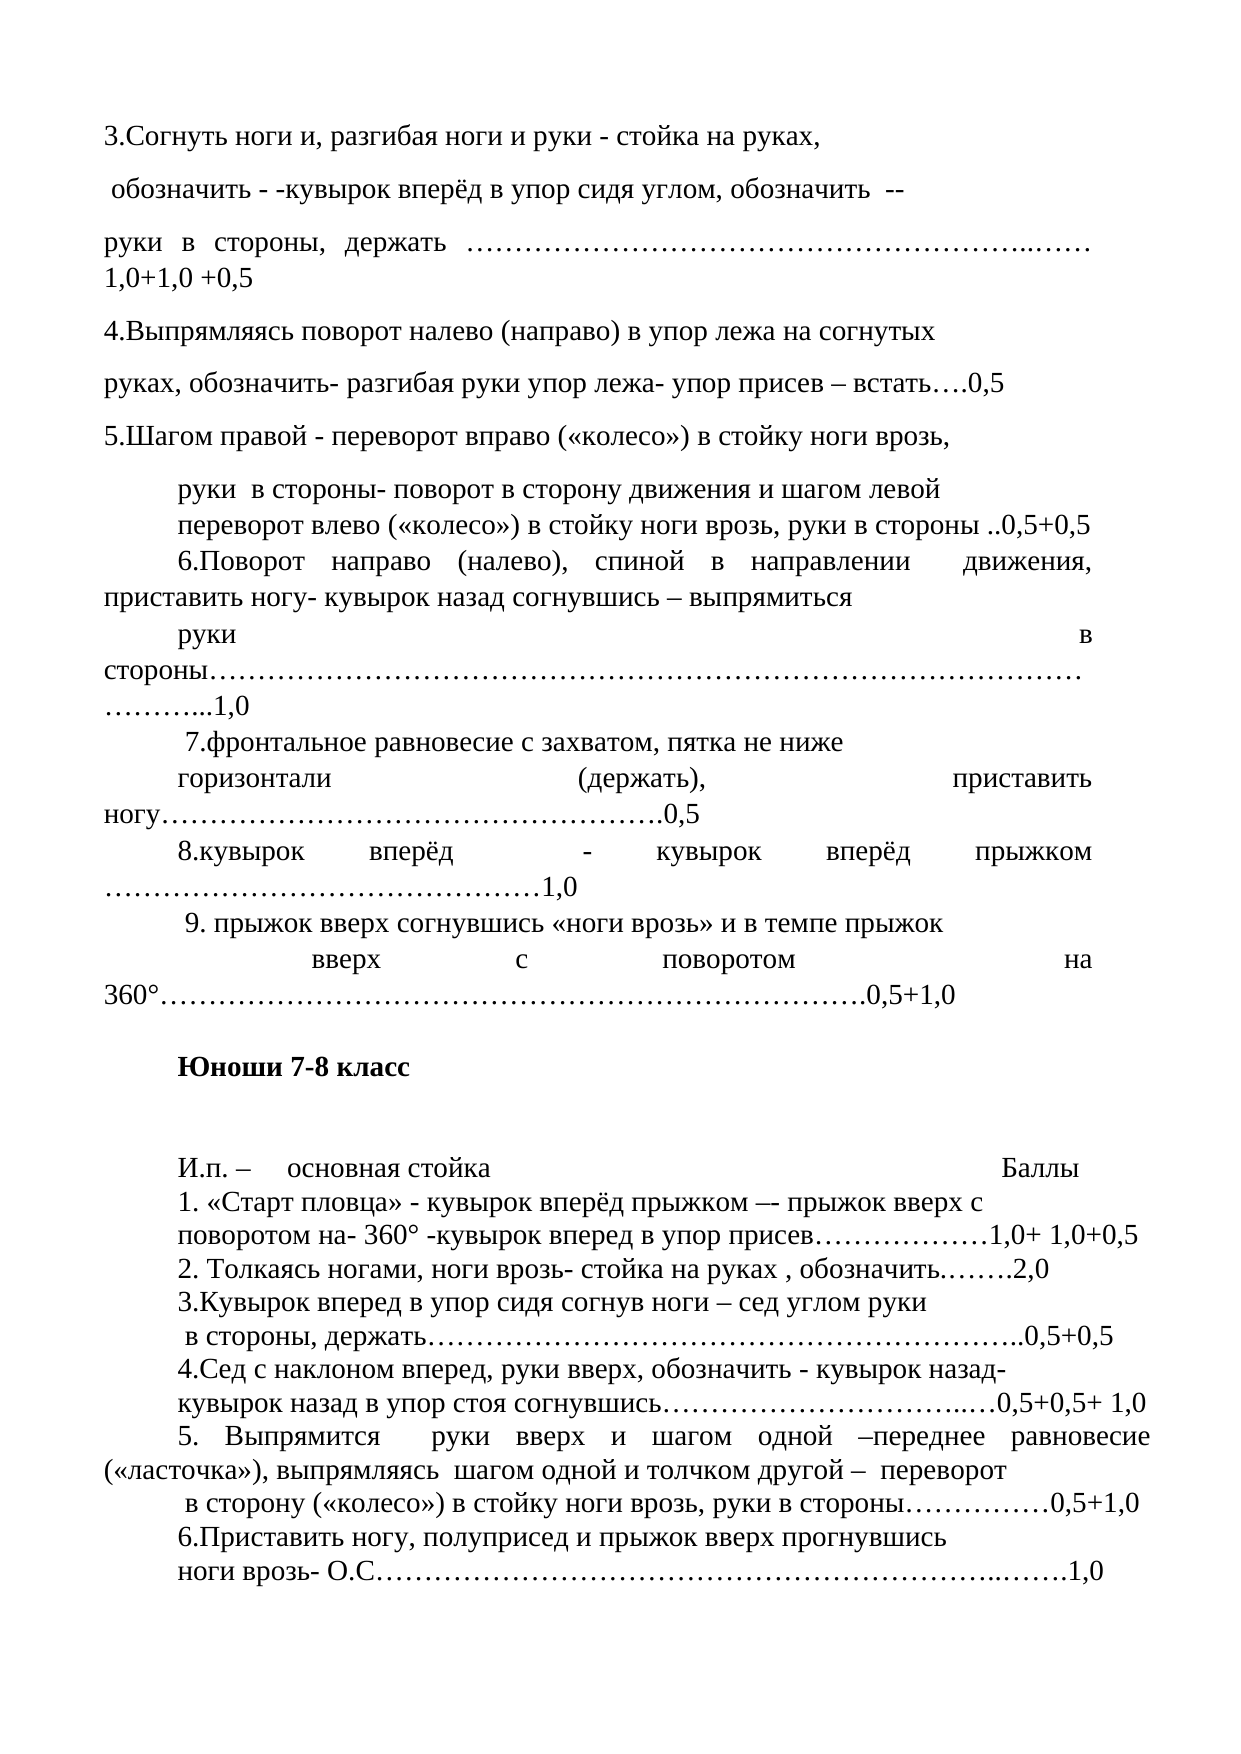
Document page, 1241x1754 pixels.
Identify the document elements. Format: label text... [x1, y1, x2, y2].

text И.п. – основная стойка Баллы [103, 1150, 1152, 1184]
text в сторону («колесо») в стойку ноги врозь, руки в стороны……………0,5+1,0 [103, 1486, 1152, 1519]
text 5. Выпрямится руки вверх и шагом одной –переднее равновесие («ласточка»), выпрямляясь шагом одной и толчком другой – переворот [103, 1418, 1152, 1486]
text кувырок назад в упор стоя согнувшись…………………………..…0,5+0,5+ 1,0 [103, 1385, 1152, 1418]
text 3.Согнуть ноги и, разгибая ноги и руки - стойка на руках, [103, 118, 1093, 152]
text переворот влево («колесо») в стойку ноги врозь, руки в стороны ..0,5+0,5 [103, 507, 1093, 541]
text 1. «Старт пловца» - кувырок вперёд прыжком –- прыжок вверх с [103, 1184, 1152, 1217]
text 4.Сед с наклоном вперед, руки вверх, обозначить - кувырок назад- [103, 1351, 1152, 1385]
text горизонтали (держать), приставить ногу…………………………………………….0,5 [103, 760, 1093, 830]
text руках, обозначить- разгибая руки упор лежа- упор присев – встать….0,5 [103, 366, 1093, 399]
text Юноши 7-8 класс [103, 1049, 1152, 1083]
text руки в стороны- поворот в сторону движения и шагом левой [103, 471, 1093, 505]
text 9. прыжок вверх согнувшись «ноги врозь» и в темпе прыжок [103, 905, 1093, 938]
text руки в стороны………………………………………………………………………………………...1,0 [103, 616, 1093, 722]
text в стороны, держать……………………………………………………..0,5+0,5 [103, 1318, 1152, 1351]
text 4.Выпрямляясь поворот налево (направо) в упор лежа на согнутых [103, 313, 1093, 346]
text 5.Шагом правой - переворот вправо («колесо») в стойку ноги врозь, [103, 418, 1093, 452]
text 6.Приставить ногу, полуприсед и прыжок вверх прогнувшись [103, 1519, 1152, 1553]
text поворотом на- 360° -кувырок вперед в упор присев………………1,0+ 1,0+0,5 [103, 1217, 1152, 1251]
text обозначить - -кувырок вперёд в упор сидя углом, обозначить -- [103, 171, 1093, 204]
text вверх с поворотом на 360°……………………………………………………………….0,5+1,0 [103, 941, 1093, 1011]
text 3.Кувырок вперед в упор сидя согнув ноги – сед углом руки [103, 1284, 1152, 1318]
text 6.Поворот направо (налево), спиной в направлении движения, приставить ногу- кувырок назад согнувшись – выпрямиться [103, 543, 1093, 613]
text ноги врозь- О.С………………………………………………………..…….1,0 [103, 1553, 1152, 1586]
text 7.фронтальное равновесие с захватом, пятка не ниже [103, 724, 1093, 758]
text 8.кувырок вперёд - кувырок вперёд прыжком ………………………………………1,0 [103, 833, 1093, 902]
text 2. Толкаясь ногами, ноги врозь- стойка на руках , обозначить.…….2,0 [103, 1251, 1152, 1284]
text руки в стороны, держать …………………………………………………..……1,0+1,0 +0,5 [103, 224, 1093, 293]
